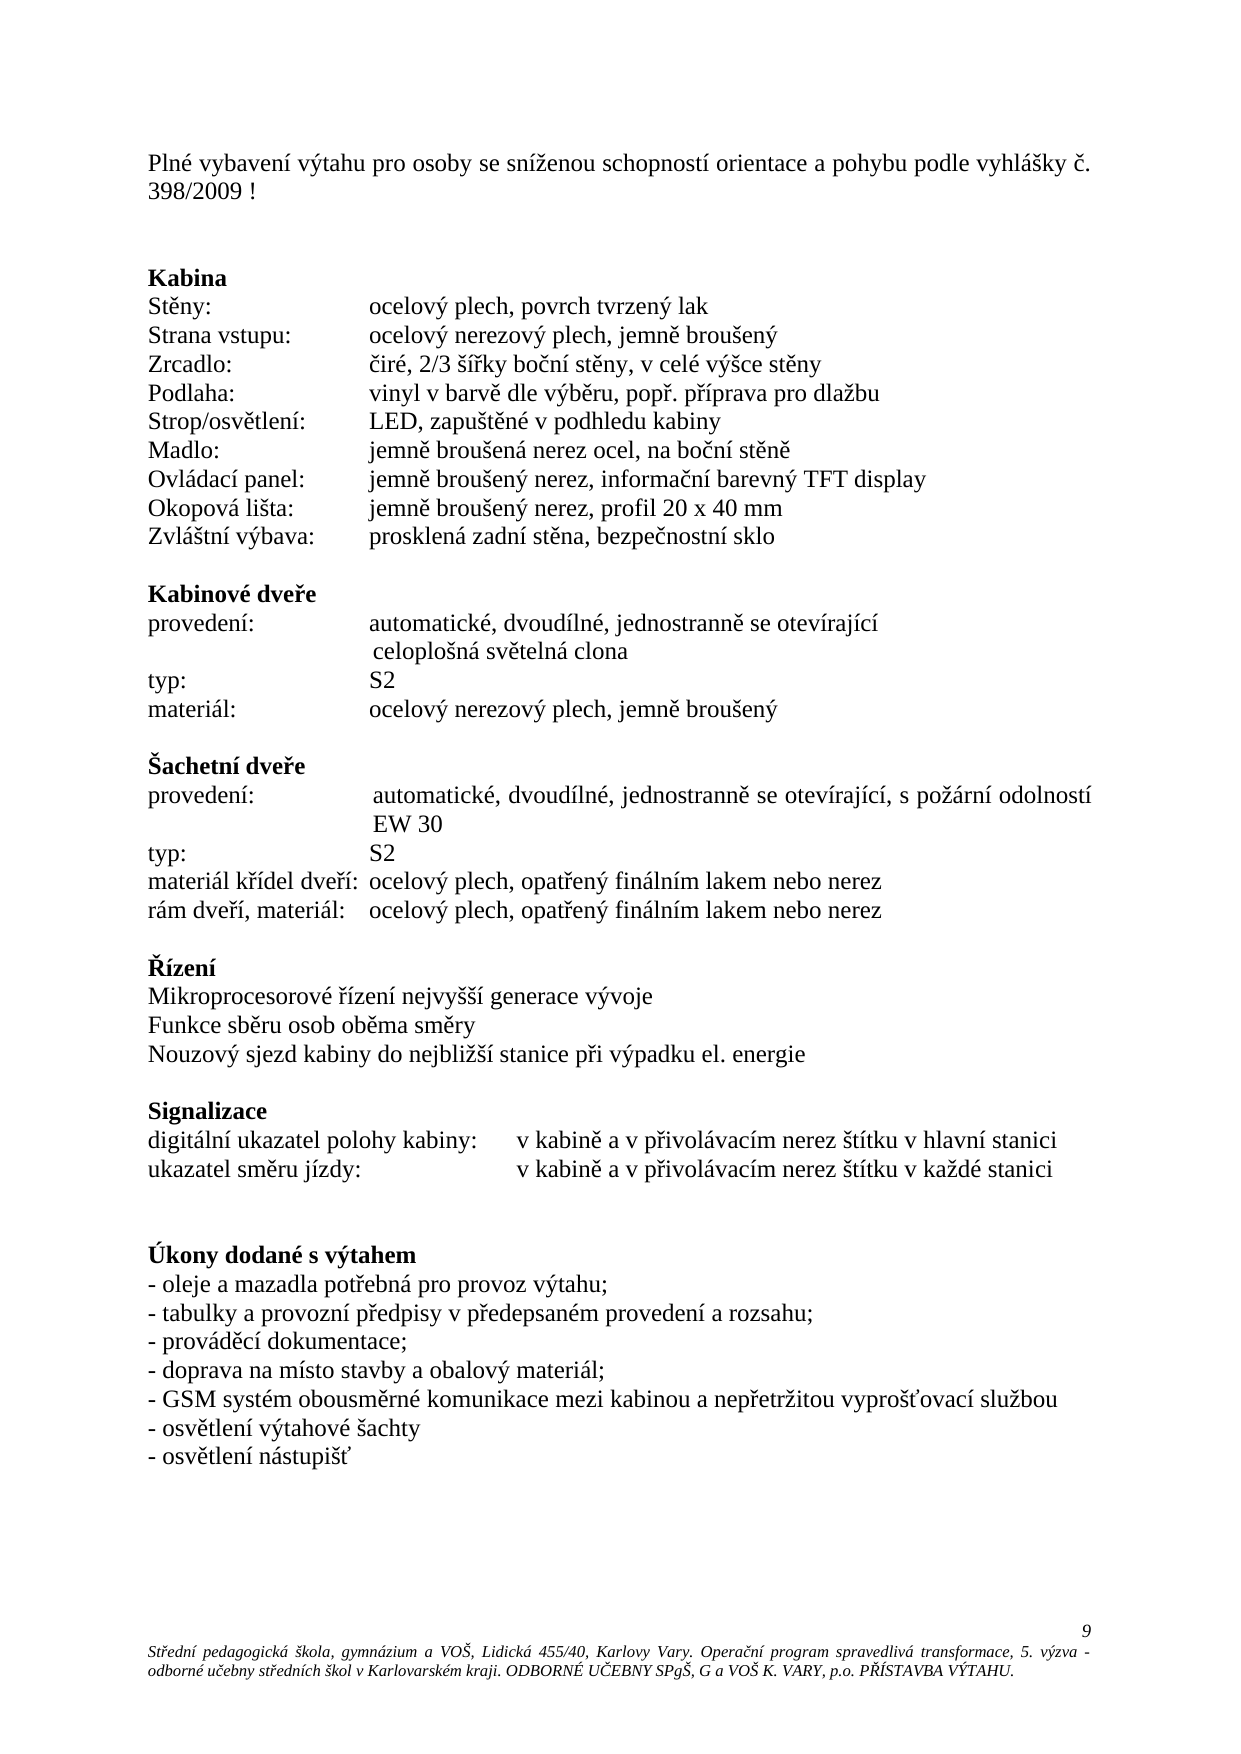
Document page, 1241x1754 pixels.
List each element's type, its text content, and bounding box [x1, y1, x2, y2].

text materiál: ocelový nerezový plech, jemně broušený [148, 694, 1093, 723]
text - prováděcí dokumentace; [148, 1326, 1093, 1355]
text - doprava na místo stavby a obalový materiál; [148, 1355, 1093, 1384]
text - osvětlení nástupišť [148, 1441, 1093, 1470]
text Strop/osvětlení: LED, zapuštěné v podhledu kabiny [148, 406, 1093, 435]
text celoplošná světelná clona [298, 636, 1093, 665]
text Nouzový sjezd kabiny do nejbližší stanice při výpadku el. energie [148, 1039, 1093, 1068]
text Kabinové dveře [148, 579, 1093, 608]
text ukazatel směru jízdy: v kabině a v přivolávacím nerez štítku v každé stanici [148, 1154, 1093, 1183]
text Strana vstupu: ocelový nerezový plech, jemně broušený [148, 320, 1093, 349]
text Zvláštní výbava: prosklená zadní stěna, bezpečnostní sklo [148, 521, 1093, 550]
text Úkony dodané s výtahem [148, 1240, 1093, 1269]
text Plné vybavení výtahu pro osoby se sníženou schopností orientace a pohybu podle vyhlášky č. 398/2009 ! [148, 148, 1093, 205]
text typ: S2 [148, 838, 1093, 866]
text materiál křídel dveří: ocelový plech, opatřený finálním lakem nebo nerez [148, 866, 1093, 895]
text - oleje a mazadla potřebná pro provoz výtahu; [148, 1269, 1093, 1298]
text Funkce sběru osob oběma směry [148, 1010, 1093, 1039]
text Šachetní dveře [148, 751, 1093, 780]
text Mikroprocesorové řízení nejvyšší generace vývoje [148, 981, 1093, 1010]
text - tabulky a provozní předpisy v předepsaném provedení a rozsahu; [148, 1298, 1093, 1326]
text - osvětlení výtahové šachty [148, 1413, 1093, 1441]
text Zrcadlo: čiré, 2/3 šířky boční stěny, v celé výšce stěny [148, 349, 1093, 378]
text provedení: automatické, dvoudílné, jednostranně se otevírající, s požární odolností EW 30 [148, 780, 1093, 838]
text Signalizace [148, 1096, 1093, 1125]
text Řízení [148, 953, 1093, 981]
text Okopová lišta: jemně broušený nerez, profil 20 x 40 mm [148, 493, 1093, 521]
text provedení: automatické, dvoudílné, jednostranně se otevírající [148, 608, 1093, 636]
text Madlo: jemně broušená nerez ocel, na boční stěně [148, 435, 1093, 464]
text Stěny: ocelový plech, povrch tvrzený lak [148, 291, 1093, 320]
text - GSM systém obousměrné komunikace mezi kabinou a nepřetržitou vyprošťovací službou [148, 1384, 1093, 1413]
text rám dveří, materiál: ocelový plech, opatřený finálním lakem nebo nerez [148, 895, 1093, 924]
text Kabina [148, 263, 1093, 291]
text Ovládací panel: jemně broušený nerez, informační barevný TFT display [148, 464, 1093, 493]
text digitální ukazatel polohy kabiny: v kabině a v přivolávacím nerez štítku v hlavní stanici [148, 1125, 1093, 1154]
text typ: S2 [148, 665, 1093, 694]
text Podlaha: vinyl v barvě dle výběru, popř. příprava pro dlažbu [148, 378, 1093, 406]
